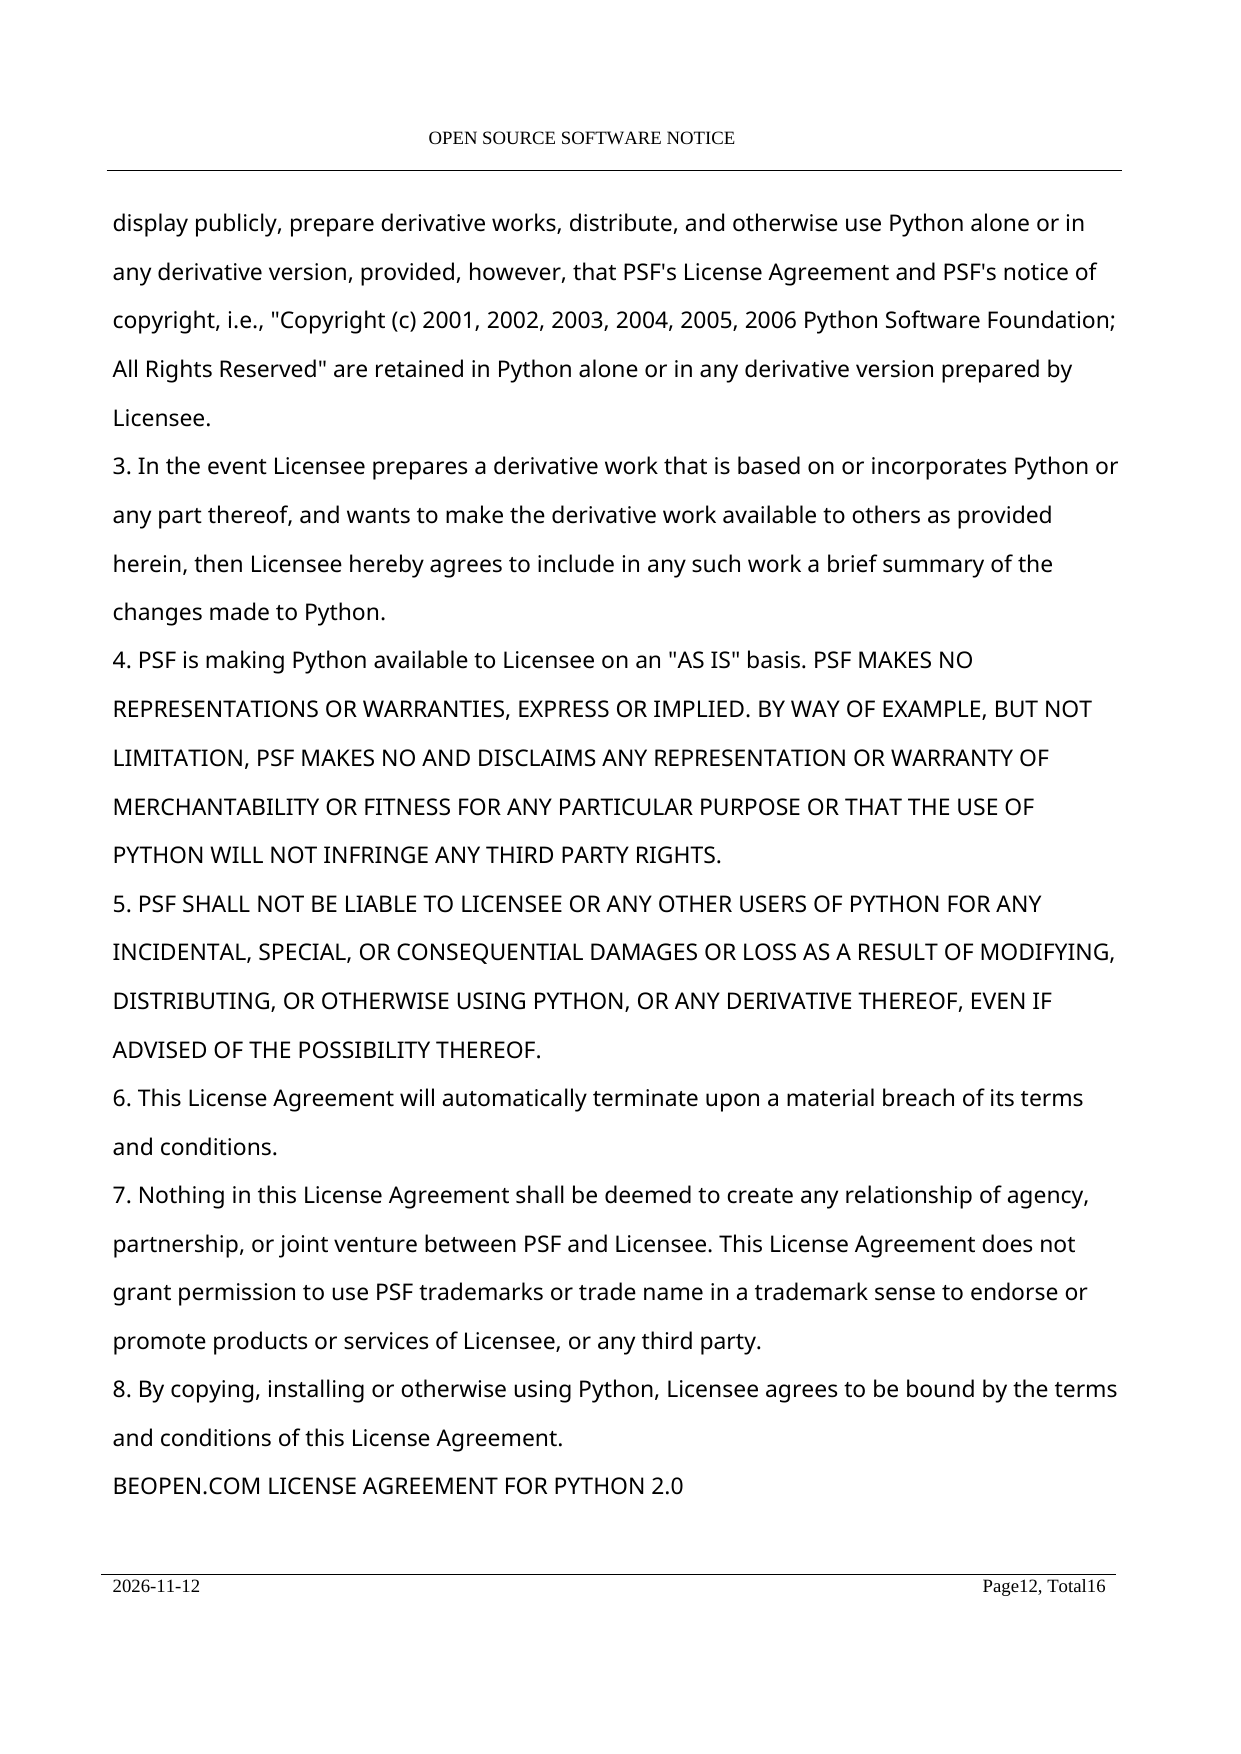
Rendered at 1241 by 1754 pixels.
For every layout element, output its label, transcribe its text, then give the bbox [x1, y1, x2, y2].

text 4. PSF is making Python available to Licensee on an "AS IS" basis. PSF MAKES NO REPRESENTATIONS OR WARRANTIES, EXPRESS OR IMPLIED. BY WAY OF EXAMPLE, BUT NOT LIMITATION, PSF MAKES NO AND DISCLAIMS ANY REPRESENTATION OR WARRANTY OF MERCHANTABILITY OR FITNESS FOR ANY PARTICULAR PURPOSE OR THAT THE USE OF PYTHON WILL NOT INFRINGE ANY THIRD PARTY RIGHTS. [112, 644, 1128, 871]
text BEOPEN.COM LICENSE AGREEMENT FOR PYTHON 2.0 [112, 1469, 1128, 1502]
text 3. In the event Licensee prepares a derivative work that is based on or incorporates Python or any part thereof, and wants to make the derivative work available to others as provided herein, then Licensee hereby agrees to include in any such work a brief summary of the changes made to Python. [112, 449, 1128, 628]
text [112, 206, 1128, 434]
text 8. By copying, installing or otherwise using Python, Licensee agrees to be bound by the terms and conditions of this License Agreement. [112, 1373, 1128, 1454]
text 6. This License Agreement will automatically terminate upon a material breach of its terms and conditions. [112, 1081, 1128, 1163]
text 7. Nothing in this License Agreement shall be deemed to create any relationship of agency, partnership, or joint venture between PSF and Licensee. This License Agreement does not grant permission to use PSF trademarks or trade name in a trademark sense to endorse or promote products or services of Licensee, or any third party. [112, 1178, 1128, 1357]
text 5. PSF SHALL NOT BE LIABLE TO LICENSEE OR ANY OTHER USERS OF PYTHON FOR ANY INCIDENTAL, SPECIAL, OR CONSEQUENTIAL DAMAGES OR LOSS AS A RESULT OF MODIFYING, DISTRIBUTING, OR OTHERWISE USING PYTHON, OR ANY DERIVATIVE THEREOF, EVEN IF ADVISED OF THE POSSIBILITY THEREOF. [112, 887, 1128, 1066]
